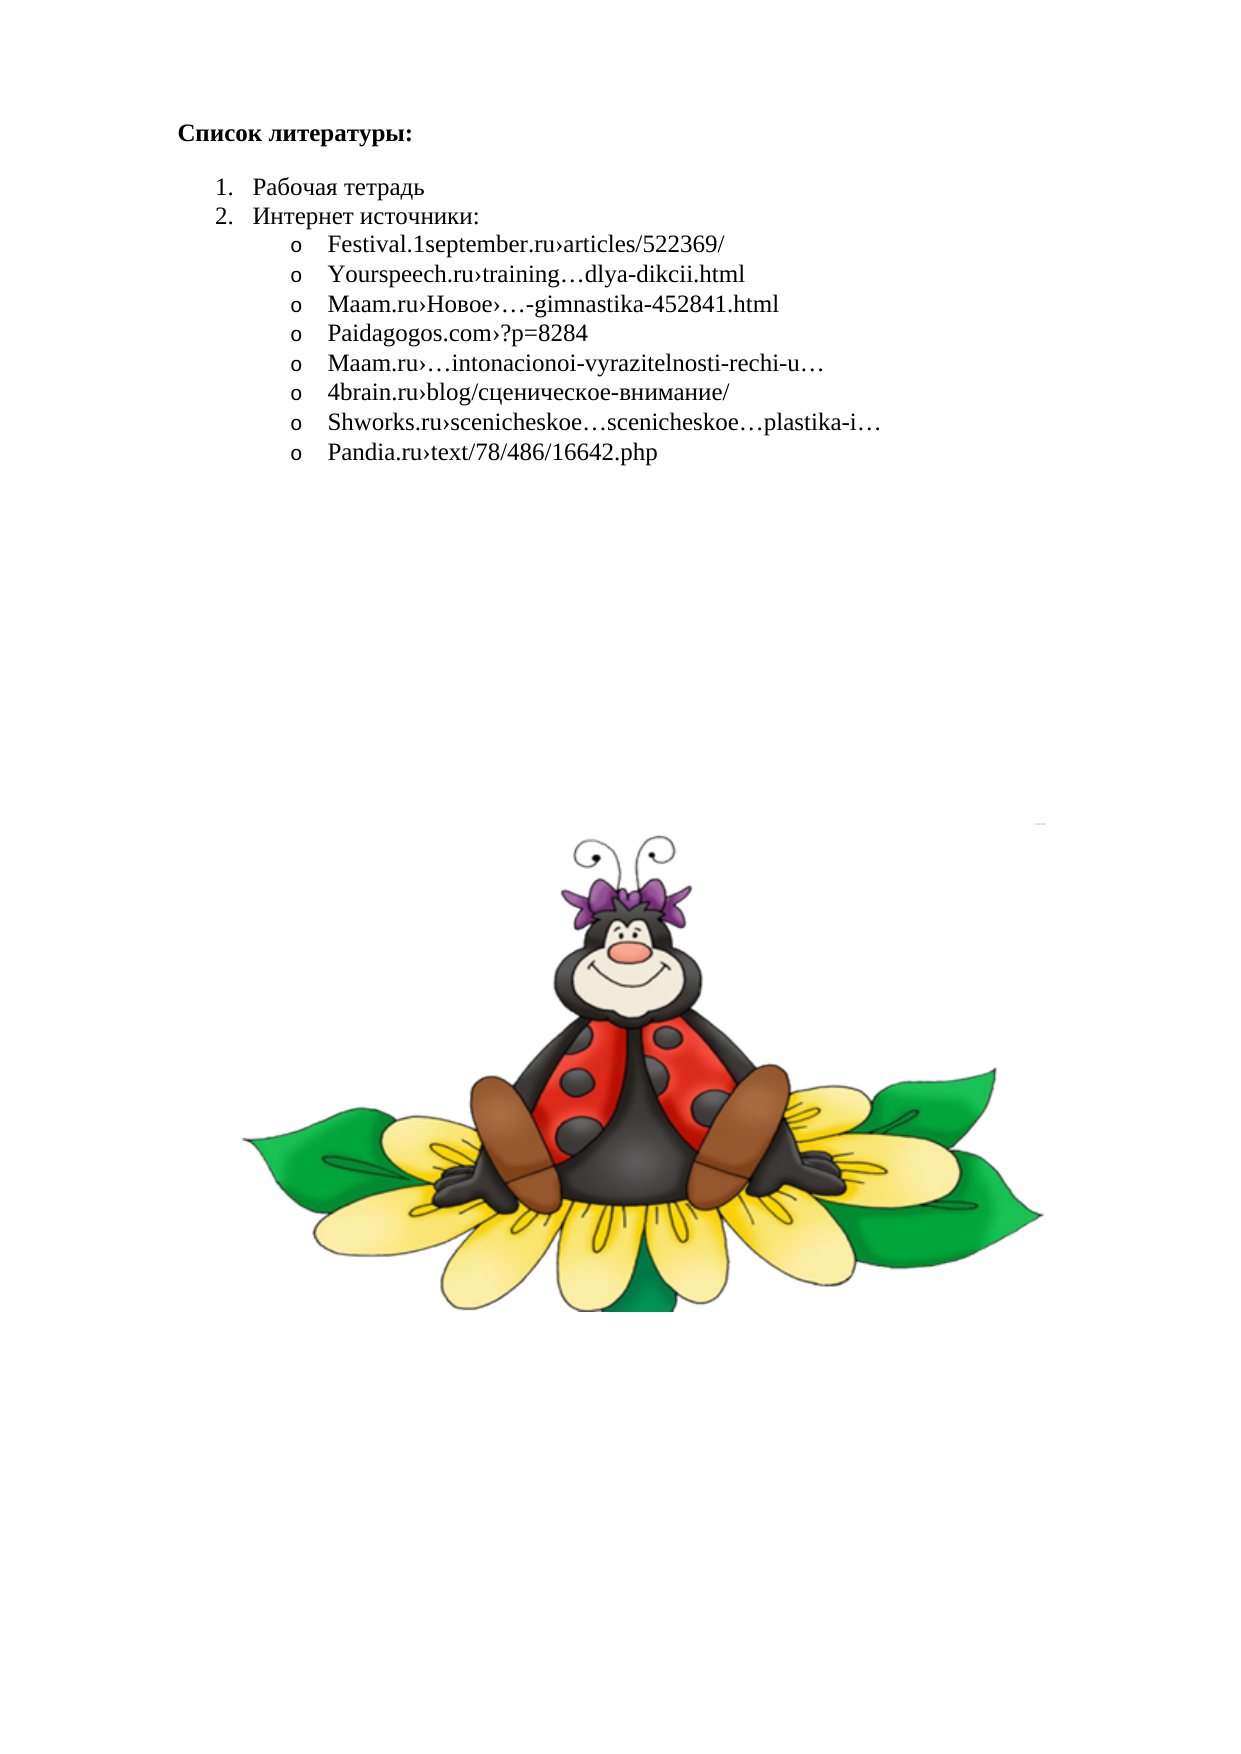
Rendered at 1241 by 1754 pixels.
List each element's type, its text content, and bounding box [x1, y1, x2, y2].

list Pandia.ru›text/78/486/16642.php [290, 437, 1152, 466]
list Paidagogos.com›?p=8284 [290, 318, 1152, 348]
picture [239, 822, 1047, 1312]
list Festival.1september.ru›articles/522369/ [290, 229, 1152, 259]
list Maam.ru›…intonacionoi-vyrazitelnosti-rechi-u… [290, 348, 1152, 377]
list Yourspeech.ru›training…dlya-dikcii.html [290, 259, 1152, 289]
list Shworks.ru›scenicheskoe…scenicheskoe…plastika-i… [290, 407, 1152, 437]
list Интернет источники: [215, 201, 1152, 229]
list Рабочая тетрадь [215, 172, 1152, 201]
text Список литературы: [177, 118, 1152, 147]
list 4brain.ru›blog/сценическое-внимание/ [290, 377, 1152, 407]
list Maam.ru›Новое›…-gimnastika-452841.html [290, 289, 1152, 318]
